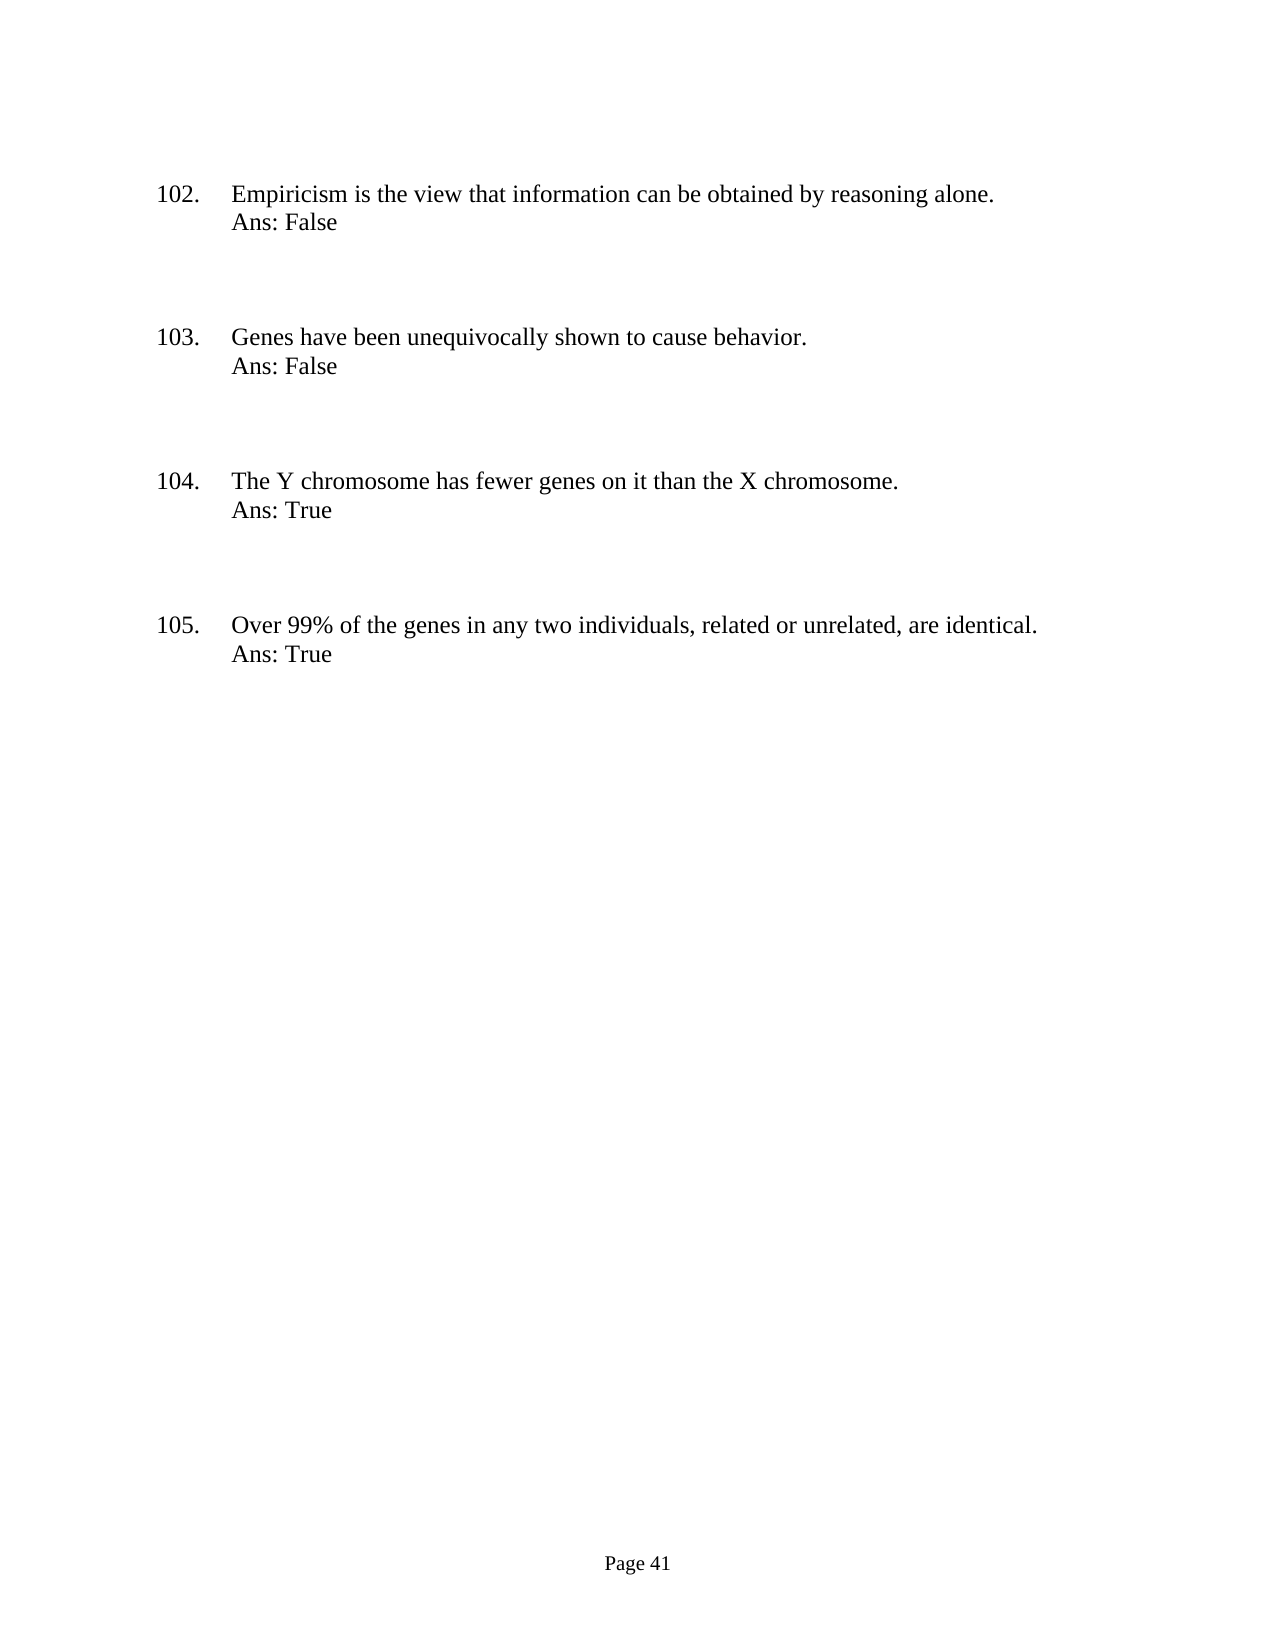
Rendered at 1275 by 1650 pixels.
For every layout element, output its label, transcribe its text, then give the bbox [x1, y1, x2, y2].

text Ans: True [231, 495, 1125, 524]
text Ans: False [231, 351, 1125, 380]
text 105. Over 99% of the genes in any two individuals, related or unrelated, are identical. [156, 610, 1125, 639]
text 102. Empiricism is the view that information can be obtained by reasoning alone. [156, 179, 1125, 207]
text 104. The Y chromosome has fewer genes on it than the X chromosome. [156, 466, 1125, 495]
text Ans: False [231, 207, 1125, 236]
text 103. Genes have been unequivocally shown to cause behavior. [156, 322, 1125, 351]
text Ans: True [231, 639, 1125, 667]
